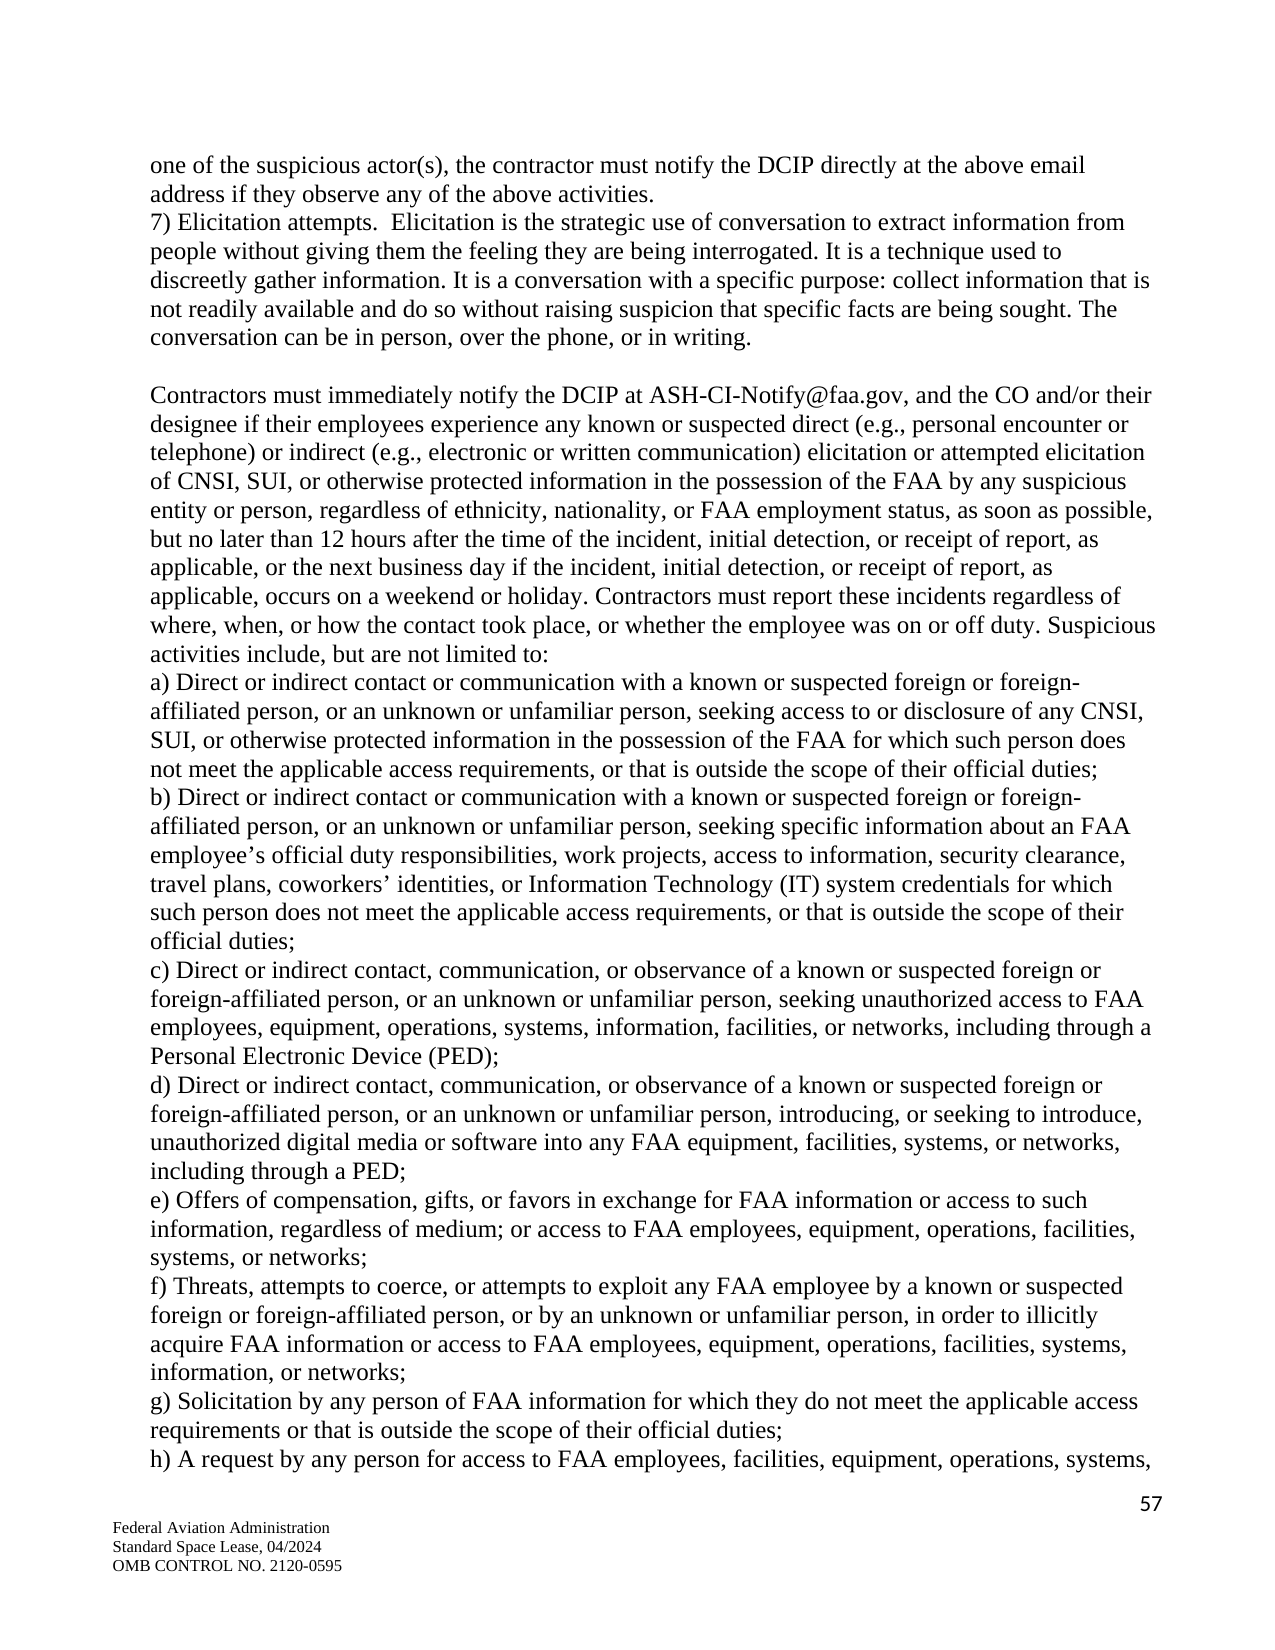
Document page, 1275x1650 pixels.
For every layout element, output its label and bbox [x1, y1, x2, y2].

list [112, 150, 1162, 1472]
